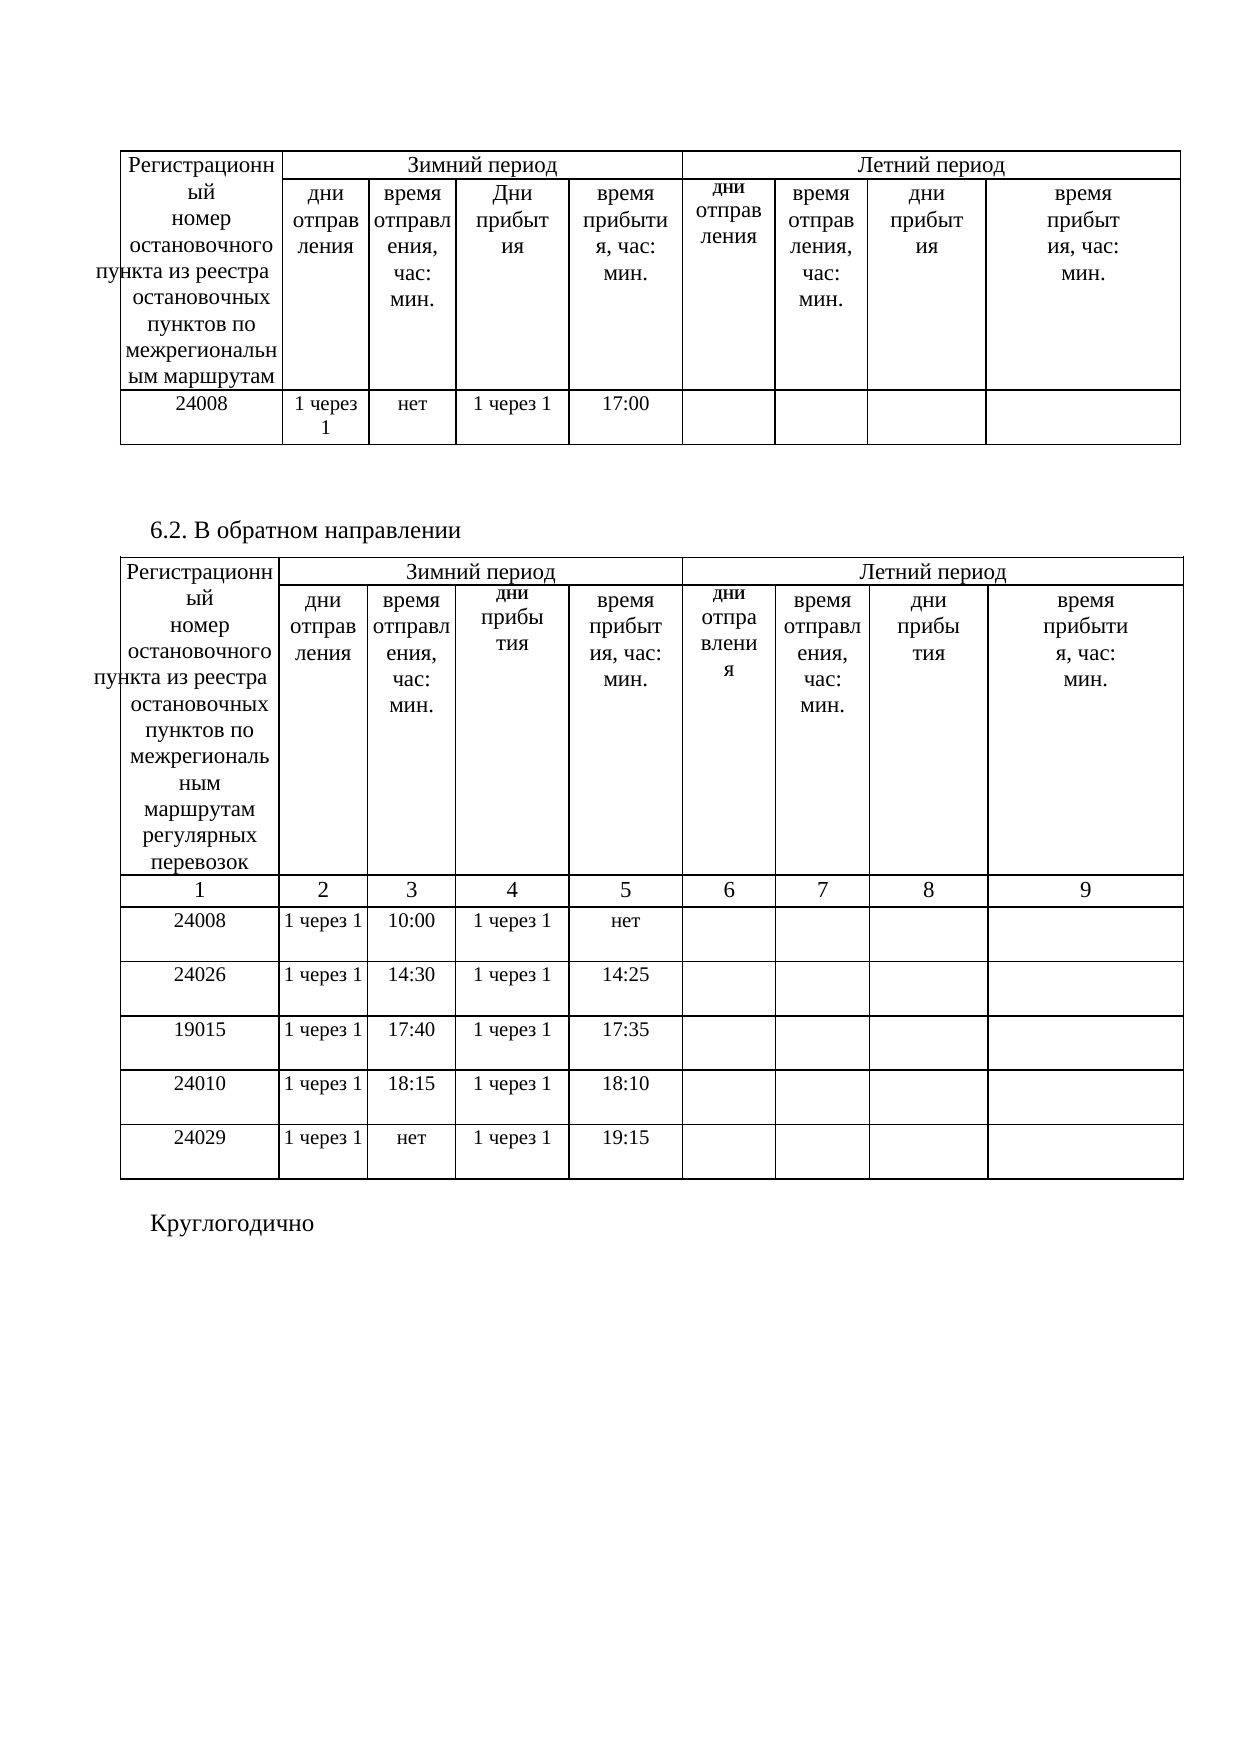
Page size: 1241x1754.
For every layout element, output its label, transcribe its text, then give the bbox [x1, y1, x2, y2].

text Круглогодично [150, 1208, 1090, 1237]
table_cell [989, 962, 1183, 1015]
table_cell 1 через 1 [280, 908, 367, 961]
table_cell 8 [870, 876, 987, 906]
table_cell [989, 1017, 1183, 1069]
table_cell Дни прибыт ия [457, 180, 568, 389]
table_cell [683, 391, 774, 444]
table_cell 24008 [121, 908, 278, 961]
table_cell 1 через 1 [280, 962, 367, 1015]
table_cell 24010 [121, 1071, 278, 1124]
table_cell [776, 391, 867, 444]
table_cell дни отправ ления [280, 586, 367, 874]
table_cell 6 [683, 876, 775, 906]
table_header Зимний период [280, 558, 682, 584]
table_cell время отправл ения, час: мин. [776, 586, 869, 874]
table_cell 5 [570, 876, 682, 906]
table_cell [683, 908, 775, 961]
table_cell [776, 1125, 869, 1178]
table_cell время отправл ения, час: мин. [368, 586, 455, 874]
table_cell [683, 1125, 775, 1178]
table_header Летний период [683, 558, 1183, 584]
table_cell [776, 962, 869, 1015]
table_cell 4 [456, 876, 568, 906]
table_cell [683, 962, 775, 1015]
table_cell [776, 1017, 869, 1069]
table_cell 24029 [121, 1125, 278, 1178]
table_cell время прибыти я, час: мин. [570, 180, 682, 389]
table_cell [989, 1125, 1183, 1178]
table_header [121, 152, 282, 389]
table_cell 19015 [121, 1017, 278, 1069]
table_cell 24008 [121, 391, 282, 444]
table_cell 17:40 [368, 1017, 455, 1069]
table_cell дни прибыт ия [868, 180, 985, 389]
table_cell 7 [776, 876, 869, 906]
table_cell 19:15 [570, 1125, 682, 1178]
table_cell 18:15 [368, 1071, 455, 1124]
table_cell 1 через 1 [280, 1125, 367, 1178]
table_cell ДНИ прибы тия [456, 586, 568, 874]
table_cell 1 через 1 [280, 1017, 367, 1069]
table_cell дни отправ ления [283, 180, 368, 389]
table_cell [870, 962, 987, 1015]
table_cell [870, 1125, 987, 1178]
table_cell [776, 1071, 869, 1124]
table_cell 1 через 1 [456, 1071, 568, 1124]
table_cell [989, 1071, 1183, 1124]
table_header Регистрационный номер остановочного пункта из реестра остановочных пунктов по межрегиональным маршрутам регулярных перевозок [121, 558, 278, 874]
table_cell 2 [280, 876, 367, 906]
table_cell 1 [121, 876, 278, 906]
table_cell 1 через 1 [456, 908, 568, 961]
table_cell 3 [368, 876, 455, 906]
table_cell [987, 391, 1180, 444]
table_cell 1 через 1 [280, 1071, 367, 1124]
table_cell нет [368, 1125, 455, 1178]
table_header Летний период [683, 152, 1180, 178]
table_cell 17:35 [570, 1017, 682, 1069]
table_cell 9 [989, 876, 1183, 906]
table_cell 18:10 [570, 1071, 682, 1124]
table_cell 24026 [121, 962, 278, 1015]
table_cell нет [570, 908, 682, 961]
table_cell 1 через 1 [456, 962, 568, 1015]
table_cell 17:00 [570, 391, 682, 444]
table_header Зимний период [283, 152, 682, 178]
table_cell 1 через 1 [457, 391, 568, 444]
table_cell 1 через 1 [456, 1125, 568, 1178]
table_cell время прибыти я, час: мин. [989, 586, 1183, 874]
table_cell время прибыт ия, час: мин. [987, 180, 1180, 389]
table_cell время отправ ления, час: мин. [776, 180, 867, 389]
table_cell 1 через 1 [456, 1017, 568, 1069]
table_cell время прибыт ия, час: мин. [570, 586, 682, 874]
table_cell ДНИ отпра влени я [683, 586, 775, 874]
text 6.2. В обратном направлении [150, 515, 1090, 544]
table_cell [683, 1071, 775, 1124]
table_cell нет [370, 391, 455, 444]
table_cell 14:25 [570, 962, 682, 1015]
table_cell 10:00 [368, 908, 455, 961]
table_cell [776, 908, 869, 961]
table_cell [989, 908, 1183, 961]
table_cell [870, 1071, 987, 1124]
table_cell 14:30 [368, 962, 455, 1015]
table_cell [868, 391, 985, 444]
table_cell ДНИ отправ ления [683, 180, 774, 389]
table_cell время отправл ения, час: мин. [370, 180, 455, 389]
table_cell [870, 1017, 987, 1069]
table_cell дни прибы тия [870, 586, 987, 874]
table_cell [683, 1017, 775, 1069]
table_cell 1 через 1 [283, 391, 368, 444]
table_cell [870, 908, 987, 961]
